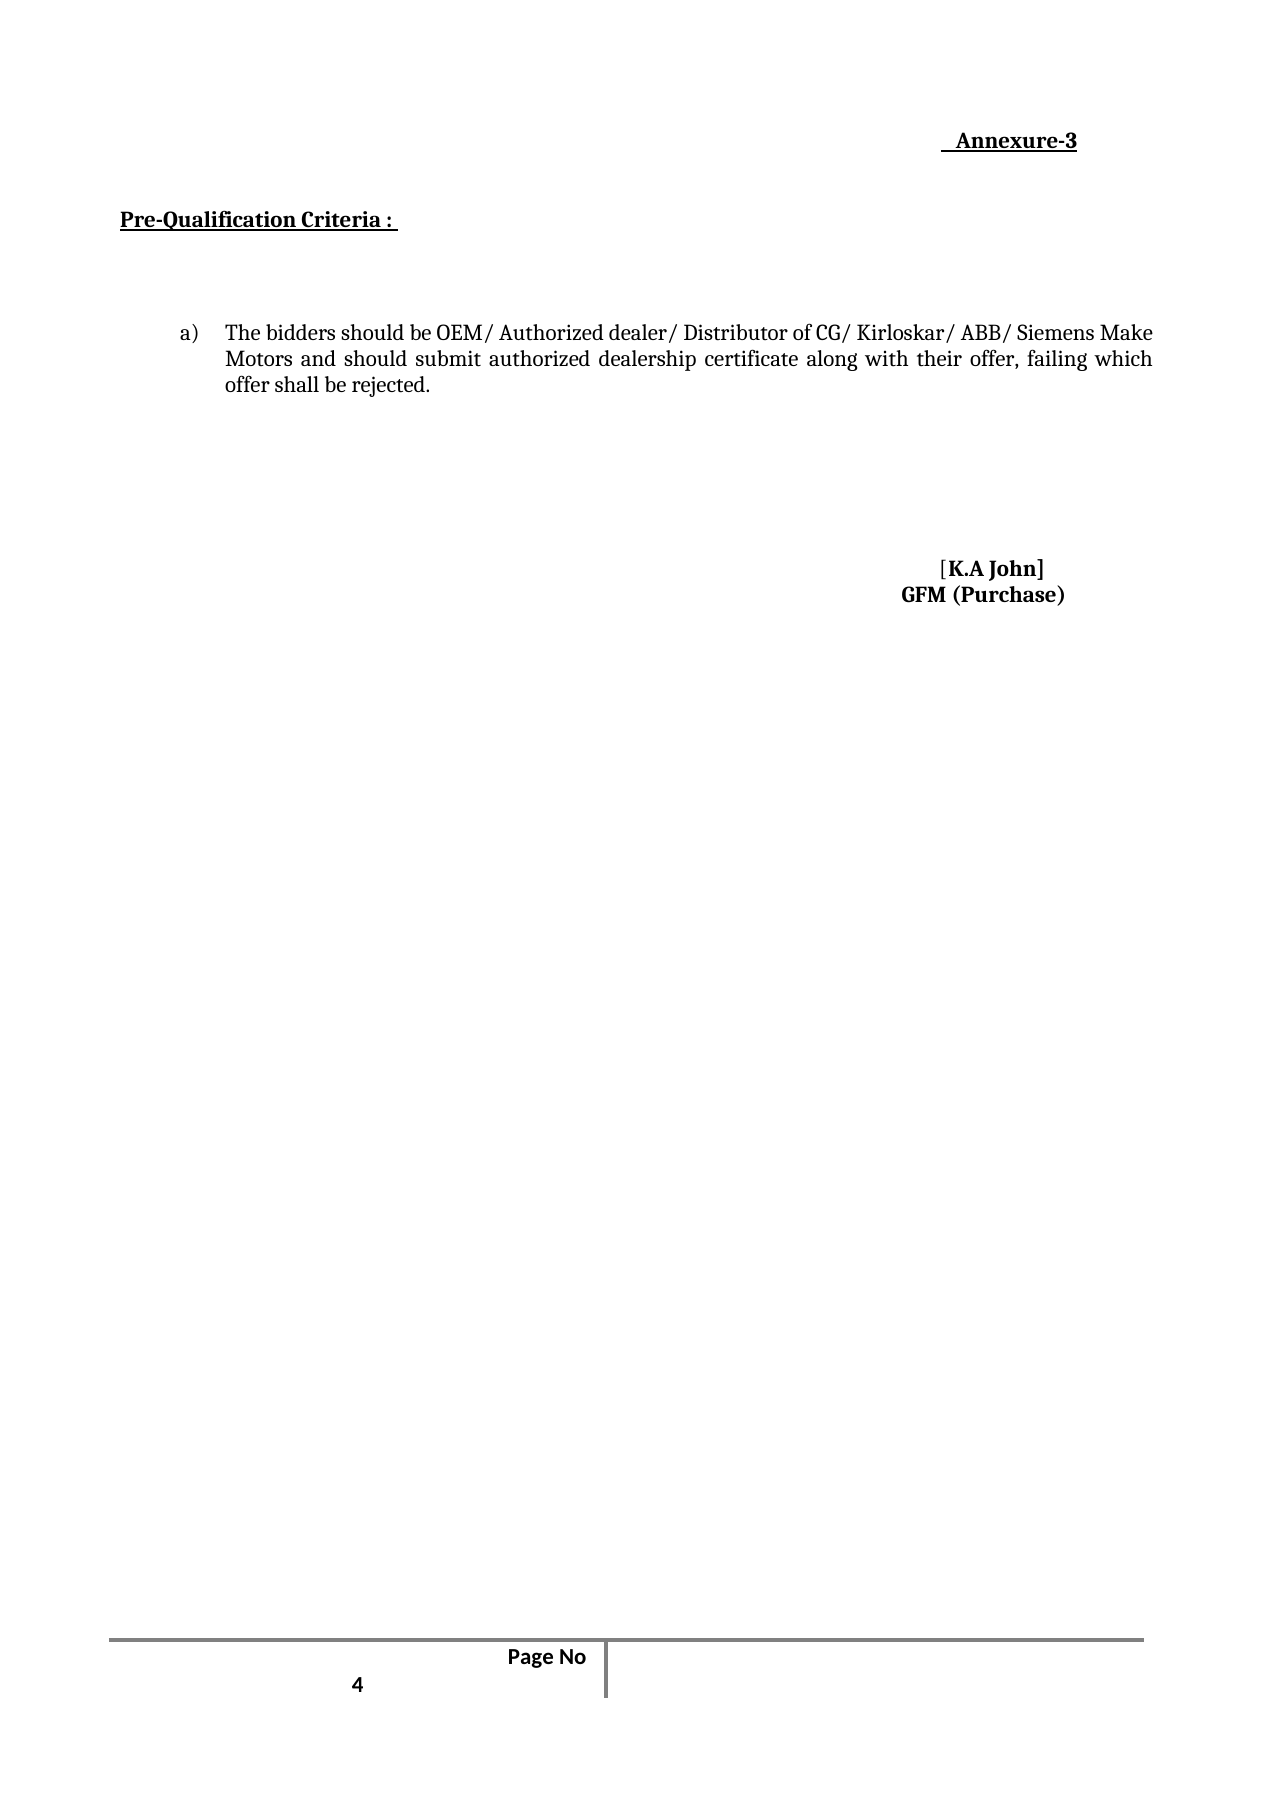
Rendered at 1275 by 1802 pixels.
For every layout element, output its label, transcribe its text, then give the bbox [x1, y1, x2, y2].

text Annexure-3 [795, 128, 1155, 154]
list The bidders should be OEM/ Authorized dealer/ Distributor of CG/ Kirloskar/ ABB/ Siemens Make Motors and should submit authorized dealership certificate along with their offer, failing which offer shall be rejected. [180, 319, 1155, 398]
text [K.A John] [120, 556, 1155, 582]
text Pre-Qualification Criteria : [120, 207, 1155, 233]
text GFM (Purchase) [120, 582, 1155, 608]
